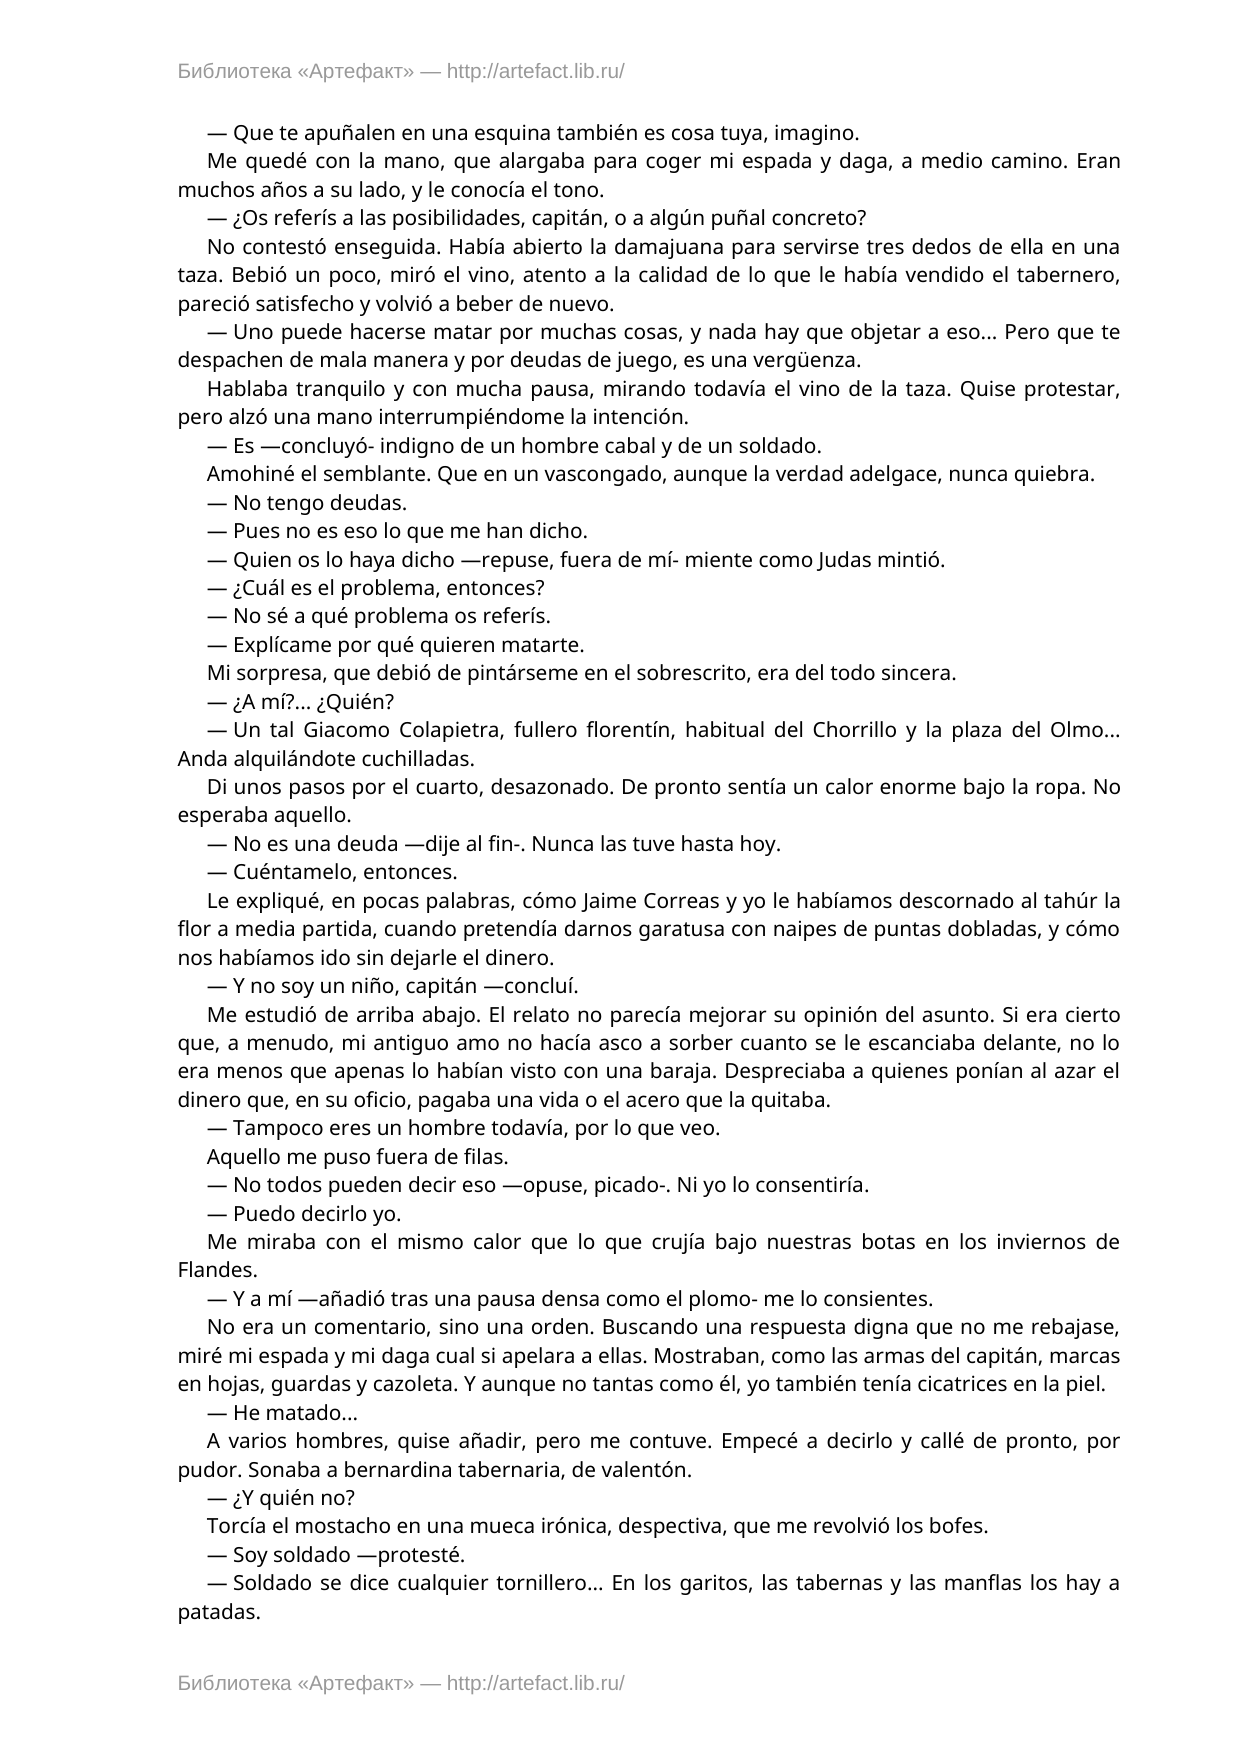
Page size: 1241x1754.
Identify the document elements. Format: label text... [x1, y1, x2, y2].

text — ¿A mí?... ¿Quién? [177, 687, 1122, 715]
text — ¿Cuál es el problema, entonces? [177, 573, 1122, 602]
text — Explícame por qué quieren matarte. [177, 630, 1122, 658]
text — No todos pueden decir eso —opuse, picado-. Ni yo lo consentiría. [177, 1170, 1122, 1199]
text No contestó enseguida. Había abierto la damajuana para servirse tres dedos de ella en una taza. Bebió un poco, miró el vino, atento a la calidad de lo que le había vendido el tabernero, pareció satisfecho y volvió a beber de nuevo. [177, 232, 1122, 317]
text — Es —concluyó- indigno de un hombre cabal y de un soldado. [177, 431, 1122, 459]
text Torcía el mostacho en una mueca irónica, despectiva, que me revolvió los bofes. [177, 1512, 1122, 1540]
text Me estudió de arriba abajo. El relato no parecía mejorar su opinión del asunto. Si era cierto que, a menudo, mi antiguo amo no hacía asco a sorber cuanto se le escanciaba delante, no lo era menos que apenas lo habían visto con una baraja. Despreciaba a quienes ponían al azar el dinero que, en su oficio, pagaba una vida o el acero que la quitaba. [177, 1000, 1122, 1113]
text — Un tal Giacomo Colapietra, fullero florentín, habitual del Chorrillo y la plaza del Olmo... Anda alquilándote cuchilladas. [177, 715, 1122, 772]
text Hablaba tranquilo y con mucha pausa, mirando todavía el vino de la taza. Quise protestar, pero alzó una mano interrumpiéndome la intención. [177, 374, 1122, 431]
text — Quien os lo haya dicho —repuse, fuera de mí- miente como Judas mintió. [177, 545, 1122, 573]
text — Pues no es eso lo que me han dicho. [177, 516, 1122, 545]
text — Soy soldado —protesté. [177, 1540, 1122, 1568]
text Mi sorpresa, que debió de pintárseme en el sobrescrito, era del todo sincera. [177, 658, 1122, 687]
text — No tengo deudas. [177, 488, 1122, 516]
text A varios hombres, quise añadir, pero me contuve. Empecé a decirlo y callé de pronto, por pudor. Sonaba a bernardina tabernaria, de valentón. [177, 1426, 1122, 1483]
text Aquello me puso fuera de filas. [177, 1142, 1122, 1170]
text — He matado... [177, 1398, 1122, 1426]
text — Uno puede hacerse matar por muchas cosas, y nada hay que objetar a eso... Pero que te despachen de mala manera y por deudas de juego, es una vergüenza. [177, 317, 1122, 374]
text — Que te apuñalen en una esquina también es cosa tuya, imagino. [177, 118, 1122, 147]
text — No sé a qué problema os referís. [177, 602, 1122, 630]
text — Y a mí —añadió tras una pausa densa como el plomo- me lo consientes. [177, 1284, 1122, 1312]
text Amohiné el semblante. Que en un vascongado, aunque la verdad adelgace, nunca quiebra. [177, 459, 1122, 488]
text Me miraba con el mismo calor que lo que crujía bajo nuestras botas en los inviernos de Flandes. [177, 1227, 1122, 1284]
text — Y no soy un niño, capitán —concluí. [177, 971, 1122, 1000]
text Di unos pasos por el cuarto, desazonado. De pronto sentía un calor enorme bajo la ropa. No esperaba aquello. [177, 772, 1122, 829]
text — ¿Y quién no? [177, 1483, 1122, 1512]
text — Tampoco eres un hombre todavía, por lo que veo. [177, 1113, 1122, 1142]
text No era un comentario, sino una orden. Buscando una respuesta digna que no me rebajase, miré mi espada y mi daga cual si apelara a ellas. Mostraban, como las armas del capitán, marcas en hojas, guardas y cazoleta. Y aunque no tantas como él, yo también tenía cicatrices en la piel. [177, 1312, 1122, 1398]
text — Puedo decirlo yo. [177, 1199, 1122, 1227]
text Le expliqué, en pocas palabras, cómo Jaime Correas y yo le habíamos descornado al tahúr la flor a media partida, cuando pretendía darnos garatusa con naipes de puntas dobladas, y cómo nos habíamos ido sin dejarle el dinero. [177, 886, 1122, 971]
text Me quedé con la mano, que alargaba para coger mi espada y daga, a medio camino. Eran muchos años a su lado, y le conocía el tono. [177, 147, 1122, 203]
text — No es una deuda —dije al fin-. Nunca las tuve hasta hoy. [177, 829, 1122, 857]
text — Soldado se dice cualquier tornillero... En los garitos, las tabernas y las manflas los hay a patadas. [177, 1568, 1122, 1625]
text — ¿Os referís a las posibilidades, capitán, o a algún puñal concreto? [177, 203, 1122, 232]
text — Cuéntamelo, entonces. [177, 857, 1122, 886]
